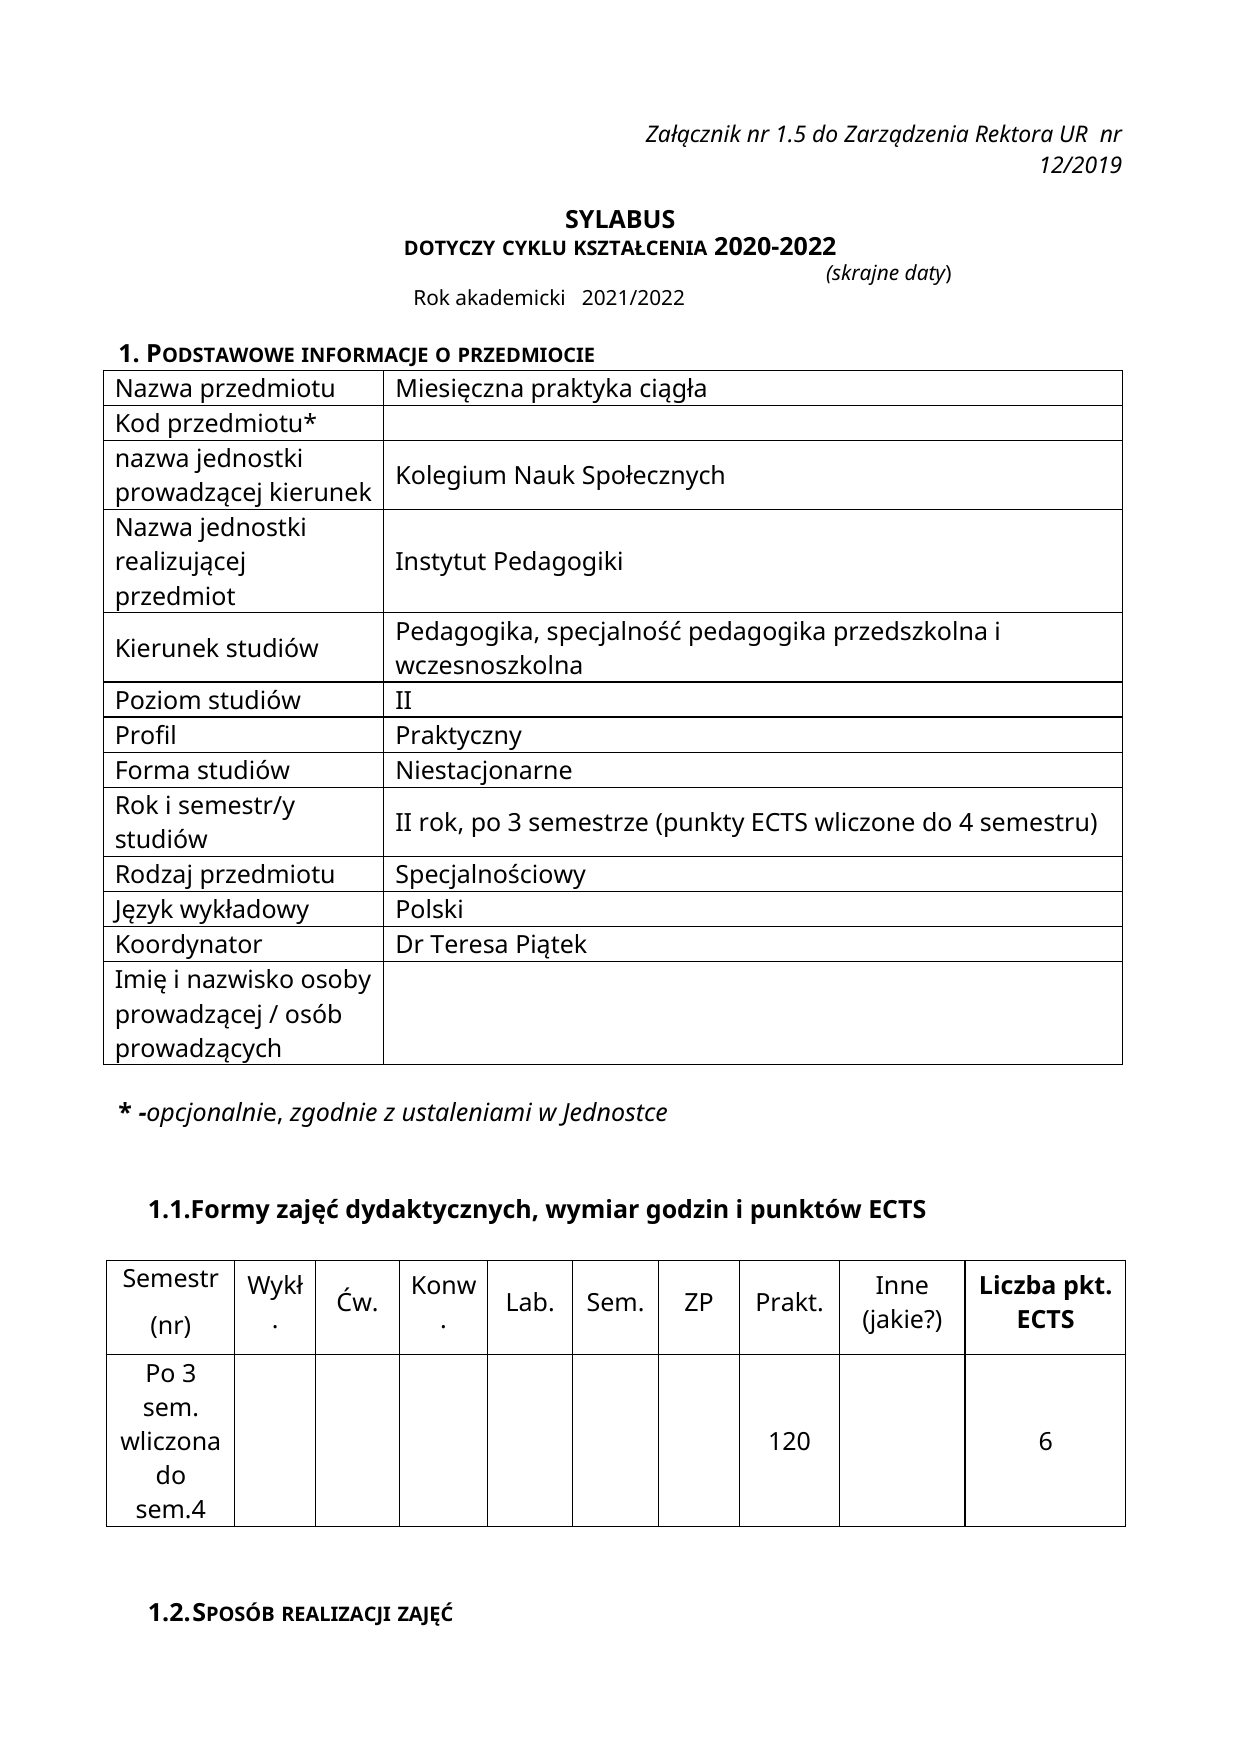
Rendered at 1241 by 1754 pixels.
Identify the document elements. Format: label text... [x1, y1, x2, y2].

table_cell Rodzaj przedmiotu [104, 857, 383, 891]
table_header Konw. [400, 1261, 487, 1354]
table_header Miesięczna praktyka ciągła [384, 371, 1122, 405]
table_cell Praktyczny [384, 718, 1122, 752]
table_header ZP [659, 1261, 739, 1354]
table_header Wykł. [235, 1261, 315, 1354]
table_header Prakt. [740, 1261, 839, 1354]
text Rok akademicki 2021/2022 [118, 286, 1122, 311]
table_cell [384, 962, 1122, 1064]
table_header Sem. [573, 1261, 658, 1354]
table_header Lab. [488, 1261, 572, 1354]
table_cell Rok i semestr/y studiów [104, 788, 383, 856]
table_header Nazwa przedmiotu [104, 371, 383, 405]
table_cell II [384, 683, 1122, 716]
table_cell [400, 1355, 487, 1526]
table_header Ćw. [316, 1261, 399, 1354]
table_cell Poziom studiów [104, 683, 383, 716]
table_cell Język wykładowy [104, 892, 383, 926]
table_cell Kod przedmiotu* [104, 406, 383, 440]
table_cell Dr Teresa Piątek [384, 927, 1122, 961]
table_header Liczba pkt. ECTS [966, 1261, 1125, 1354]
text SYLABUS [118, 201, 1122, 236]
text 1.2. Sposób realizacji zajęć [148, 1595, 1122, 1629]
table_cell [488, 1355, 572, 1526]
table_cell Koordynator [104, 927, 383, 961]
table_cell II rok, po 3 semestrze (punkty ECTS wliczone do 4 semestru) [384, 788, 1122, 856]
table_cell [659, 1355, 739, 1526]
text Załącznik nr 1.5 do Zarządzenia Rektora UR nr 12/2019 [118, 118, 1122, 181]
text 1.1.Formy zajęć dydaktycznych, wymiar godzin i punktów ECTS [148, 1192, 1122, 1226]
table_cell Niestacjonarne [384, 753, 1122, 787]
table_cell Nazwa jednostki realizującej przedmiot [104, 510, 383, 612]
table_cell [840, 1355, 964, 1526]
table_cell nazwa jednostki prowadzącej kierunek [104, 441, 383, 509]
text dotyczy cyklu kształcenia 2020-2022 [118, 236, 1122, 261]
table_cell Imię i nazwisko osoby prowadzącej / osób prowadzących [104, 962, 383, 1064]
table_cell 120 [740, 1355, 839, 1526]
text 1. Podstawowe informacje o przedmiocie [118, 336, 1122, 369]
table_cell Specjalnościowy [384, 857, 1122, 891]
text (skrajne daty) [118, 261, 1122, 286]
table_cell [573, 1355, 658, 1526]
table_cell Polski [384, 892, 1122, 926]
table_cell [316, 1355, 399, 1526]
table_cell Instytut Pedagogiki [384, 510, 1122, 612]
table_cell 6 [966, 1355, 1125, 1526]
table_cell Kolegium Nauk Społecznych [384, 441, 1122, 509]
table_header Inne (jakie?) [840, 1261, 964, 1354]
table_cell Forma studiów [104, 753, 383, 787]
text * -opcjonalnie, zgodnie z ustaleniami w Jednostce [118, 1094, 1122, 1129]
table_cell [235, 1355, 315, 1526]
table_cell Po 3 sem. wliczona do sem.4 [107, 1355, 234, 1526]
table_cell Pedagogika, specjalność pedagogika przedszkolna i wczesnoszkolna [384, 613, 1122, 681]
table_cell Profil [104, 718, 383, 752]
table_cell [384, 406, 1122, 440]
table_cell Kierunek studiów [104, 613, 383, 681]
table_header Semestr (nr) [107, 1261, 234, 1354]
